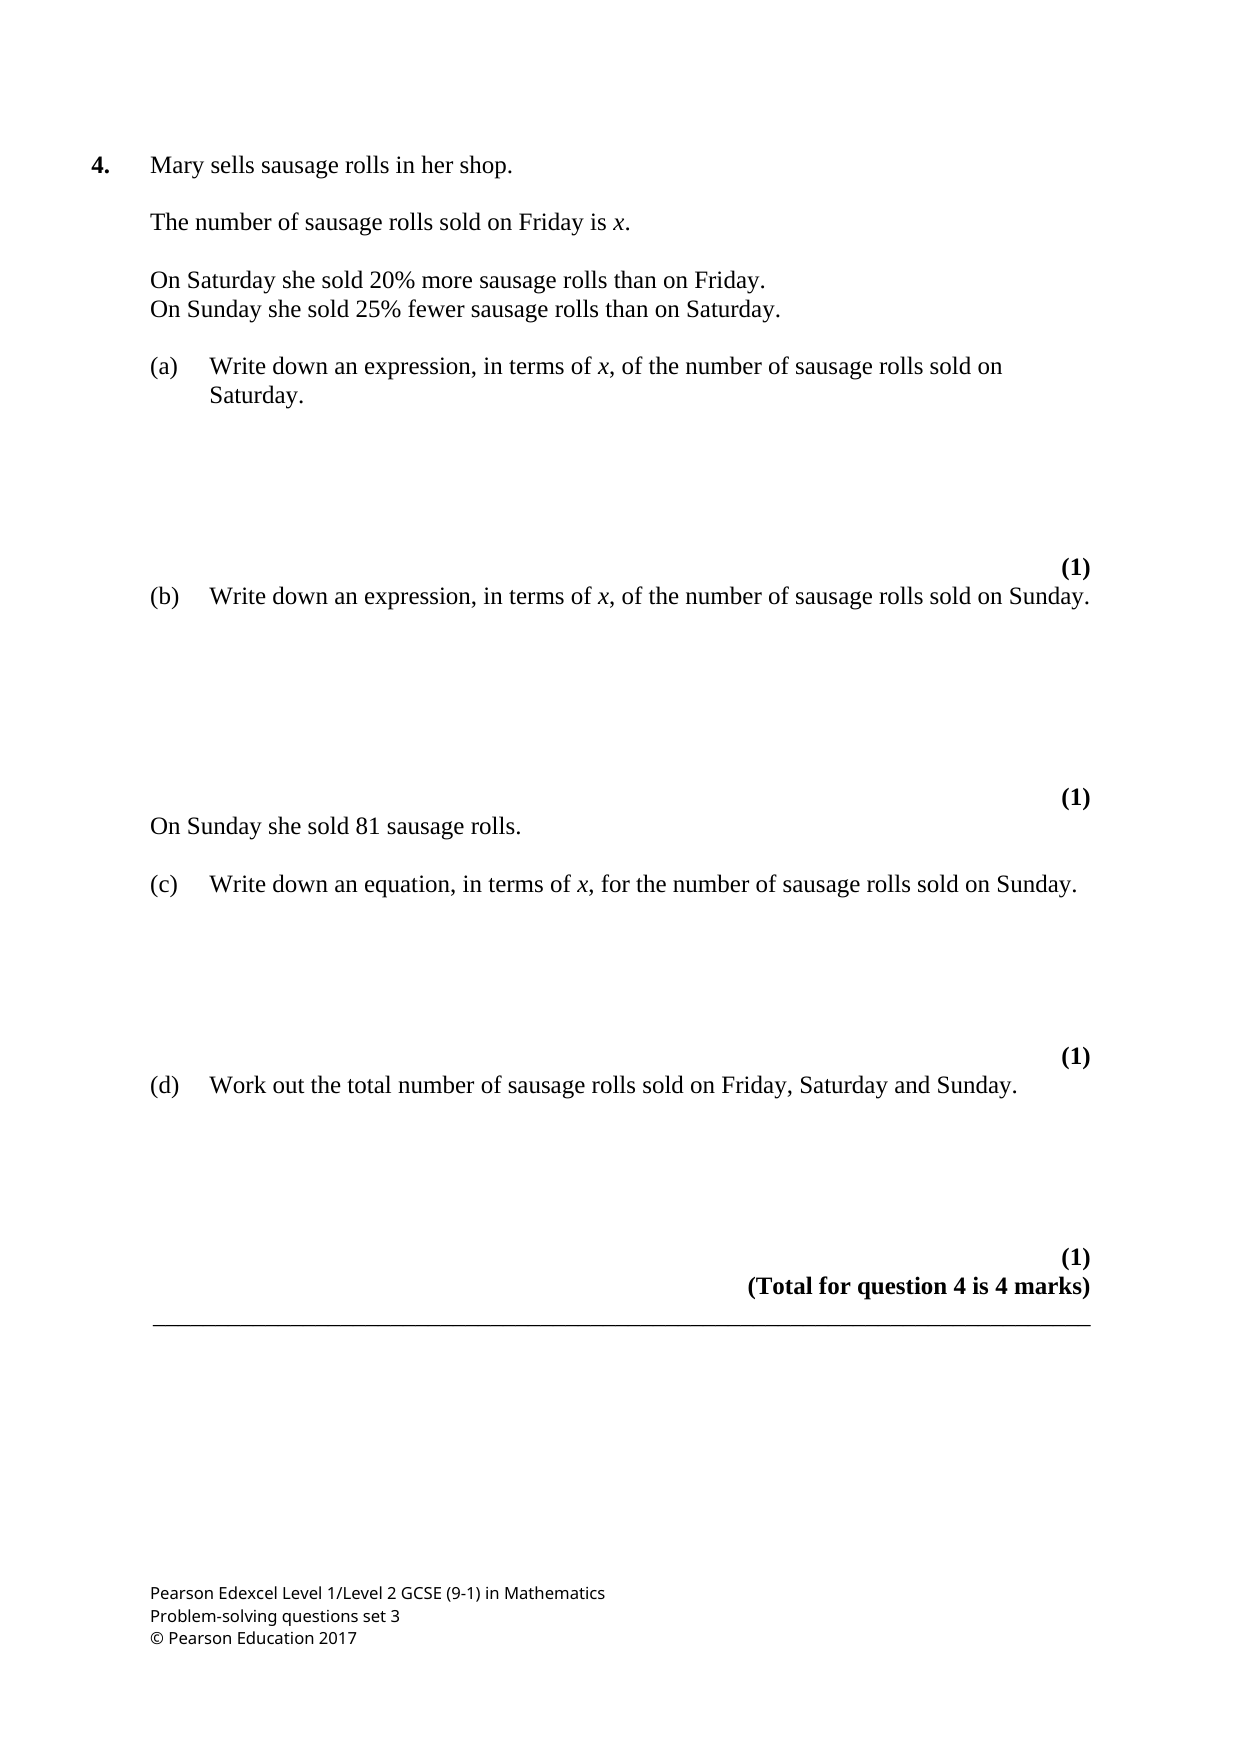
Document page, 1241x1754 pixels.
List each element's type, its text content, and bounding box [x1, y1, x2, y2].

text (c) Write down an equation, in terms of x, for the number of sausage rolls sold on Sunday. [150, 869, 1090, 897]
text On Sunday she sold 81 sausage rolls. [150, 811, 1090, 840]
text (1) [150, 1242, 1090, 1271]
text On Sunday she sold 25% fewer sausage rolls than on Saturday. [150, 294, 1090, 322]
text (Total for question 4 is 4 marks) [150, 1271, 1090, 1300]
text (b) Write down an expression, in terms of x, of the number of sausage rolls sold on Sunday. [150, 581, 1090, 610]
text ___________________________________________________________________________ [150, 1300, 1090, 1329]
text 4. Mary sells sausage rolls in her shop. [91, 150, 1090, 179]
text (1) [150, 782, 1090, 811]
text (d) Work out the total number of sausage rolls sold on Friday, Saturday and Sunday. [150, 1070, 1090, 1099]
text (1) [150, 1041, 1090, 1070]
text (a) Write down an expression, in terms of x, of the number of sausage rolls sold on Saturday. [150, 351, 1090, 409]
text (1) [150, 552, 1090, 581]
text On Saturday she sold 20% more sausage rolls than on Friday. [150, 265, 1090, 294]
text The number of sausage rolls sold on Friday is x. [150, 207, 1090, 236]
